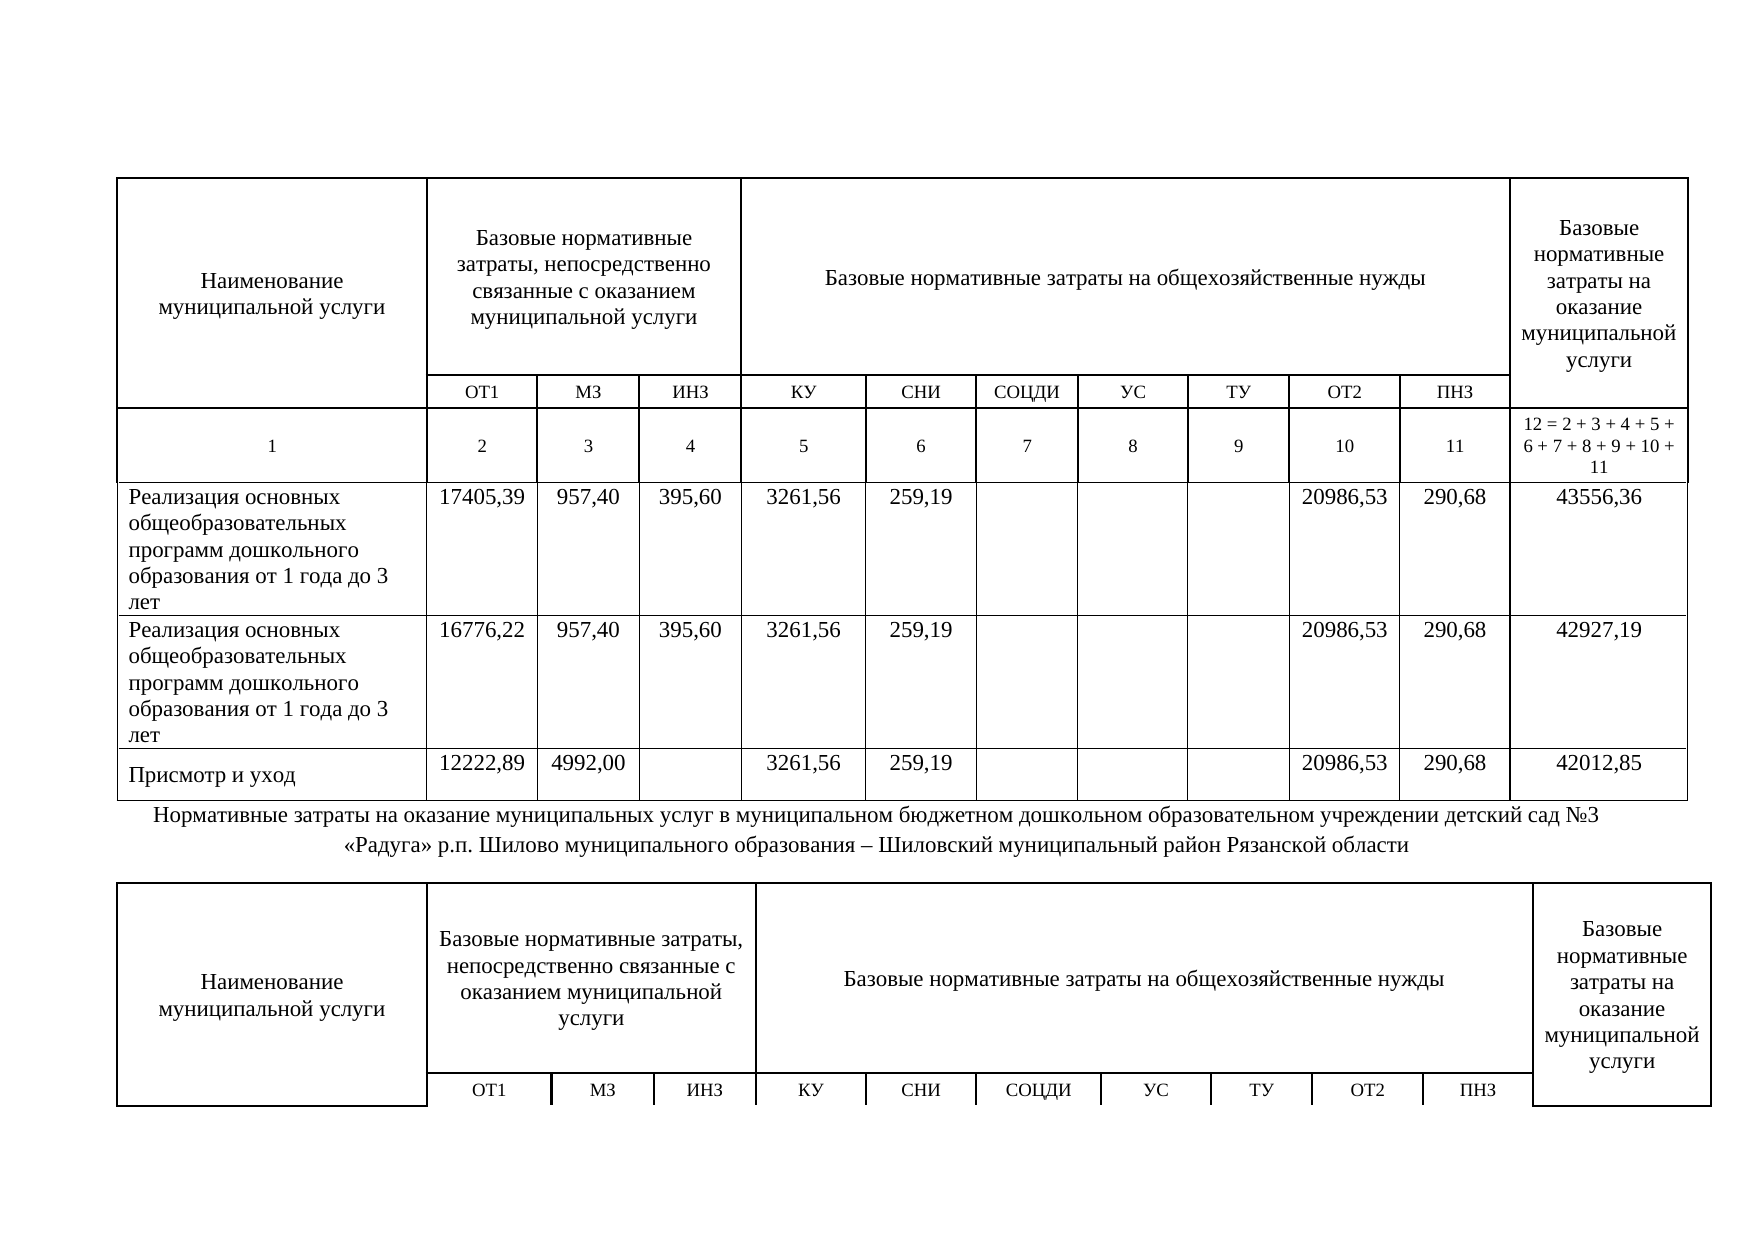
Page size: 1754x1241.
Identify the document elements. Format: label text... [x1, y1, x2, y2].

table_cell 3261,56 [742, 616, 865, 748]
table_header Наименование муниципальной услуги [118, 884, 426, 1105]
table_cell [1078, 616, 1187, 748]
table_header Базовые нормативные затраты, непосредственно связанные с оказанием муниципальной услуги [428, 884, 755, 1072]
table_cell [1078, 749, 1187, 800]
table_cell 6 [867, 409, 975, 482]
table_cell ТУ [1189, 376, 1288, 407]
table_cell 2 [428, 409, 536, 482]
table_cell [977, 483, 1077, 615]
table_cell [977, 749, 1077, 800]
table_cell 259,19 [866, 483, 976, 615]
table_cell 7 [977, 409, 1077, 482]
table_cell ОТ2 [1313, 1074, 1422, 1105]
table_cell УС [1102, 1074, 1210, 1105]
table_cell МЗ [553, 1074, 653, 1105]
table_cell 20986,53 [1290, 616, 1399, 748]
table_cell СОЦДИ [977, 1074, 1100, 1105]
table_cell 11 [1401, 409, 1509, 482]
table_cell 4992,00 [538, 749, 639, 800]
table_cell [640, 749, 741, 800]
table_cell 259,19 [866, 616, 976, 748]
table_cell 10 [1290, 409, 1399, 482]
table_cell [1188, 616, 1289, 748]
table_cell 259,19 [866, 749, 976, 800]
table_cell 5 [742, 409, 865, 482]
table_cell КУ [742, 376, 865, 407]
table_cell ОТ1 [428, 1074, 550, 1105]
table_cell 395,60 [640, 483, 741, 615]
table_cell Присмотр и уход [118, 749, 426, 800]
table_cell МЗ [538, 376, 638, 407]
table_cell 395,60 [640, 616, 741, 748]
table_cell 290,68 [1400, 483, 1509, 615]
table_cell 3261,56 [742, 749, 865, 800]
table_cell ИНЗ [640, 376, 740, 407]
table_header Наименование муниципальной услуги [118, 179, 426, 407]
table_cell КУ [757, 1074, 865, 1105]
table_cell 43556,36 [1511, 482, 1687, 615]
table_cell ТУ [1212, 1074, 1311, 1105]
table_cell 3261,56 [742, 483, 865, 615]
table_cell 957,40 [538, 616, 639, 748]
table_header Базовые нормативные затраты на общехозяйственные нужды [757, 884, 1532, 1072]
table_cell 12 = 2 + 3 + 4 + 5 + 6 + 7 + 8 + 9 + 10 + 11 [1511, 409, 1687, 482]
table_cell ОТ2 [1290, 376, 1399, 407]
table_cell Реализация основных общеобразовательных программ дошкольного образования от 1 года до 3 лет [118, 483, 426, 615]
table_cell 3 [538, 409, 638, 482]
table_cell [1078, 483, 1187, 615]
table_cell 12222,89 [427, 749, 537, 800]
table_cell 42012,85 [1511, 748, 1687, 800]
table_header Базовые нормативные затраты, непосредственно связанные с оказанием муниципальной услуги [428, 179, 740, 374]
table_cell 1 [118, 409, 426, 482]
table_cell 290,68 [1400, 749, 1509, 800]
table_cell ИНЗ [655, 1074, 755, 1105]
table_header Базовые нормативные затраты на общехозяйственные нужды [742, 179, 1509, 374]
table_cell ПНЗ [1401, 376, 1509, 407]
table_cell УС [1079, 376, 1187, 407]
table_cell [1188, 483, 1289, 615]
table_cell ПНЗ [1424, 1074, 1532, 1105]
table_header Базовые нормативные затраты на оказание муниципальной услуги [1511, 179, 1687, 407]
table_cell 42927,19 [1511, 615, 1687, 748]
table_cell [1188, 749, 1289, 800]
table_cell 20986,53 [1290, 749, 1399, 800]
table_cell ОТ1 [428, 376, 536, 407]
table_cell 16776,22 [427, 616, 537, 748]
table_cell 957,40 [538, 483, 639, 615]
table_cell СНИ [867, 376, 975, 407]
table_cell Реализация основных общеобразовательных программ дошкольного образования от 1 года до 3 лет [118, 616, 426, 748]
table_cell [977, 616, 1077, 748]
table_cell СНИ [867, 1074, 975, 1105]
table_cell СОЦДИ [977, 376, 1077, 407]
table_cell 4 [640, 409, 740, 482]
table_cell 20986,53 [1290, 483, 1399, 615]
table_header Базовые нормативные затраты на оказание муниципальной услуги [1534, 884, 1710, 1105]
text Нормативные затраты на оказание муниципальных услуг в муниципальном бюджетном дошкольном образовательном учреждении детский сад №3 «Радуга» р.п. Шилово муниципального образования – Шиловский муниципальный район Рязанской области [118, 801, 1636, 857]
table_cell 290,68 [1400, 616, 1509, 748]
table_cell 17405,39 [427, 483, 537, 615]
table_cell 9 [1189, 409, 1288, 482]
table_cell 8 [1079, 409, 1187, 482]
